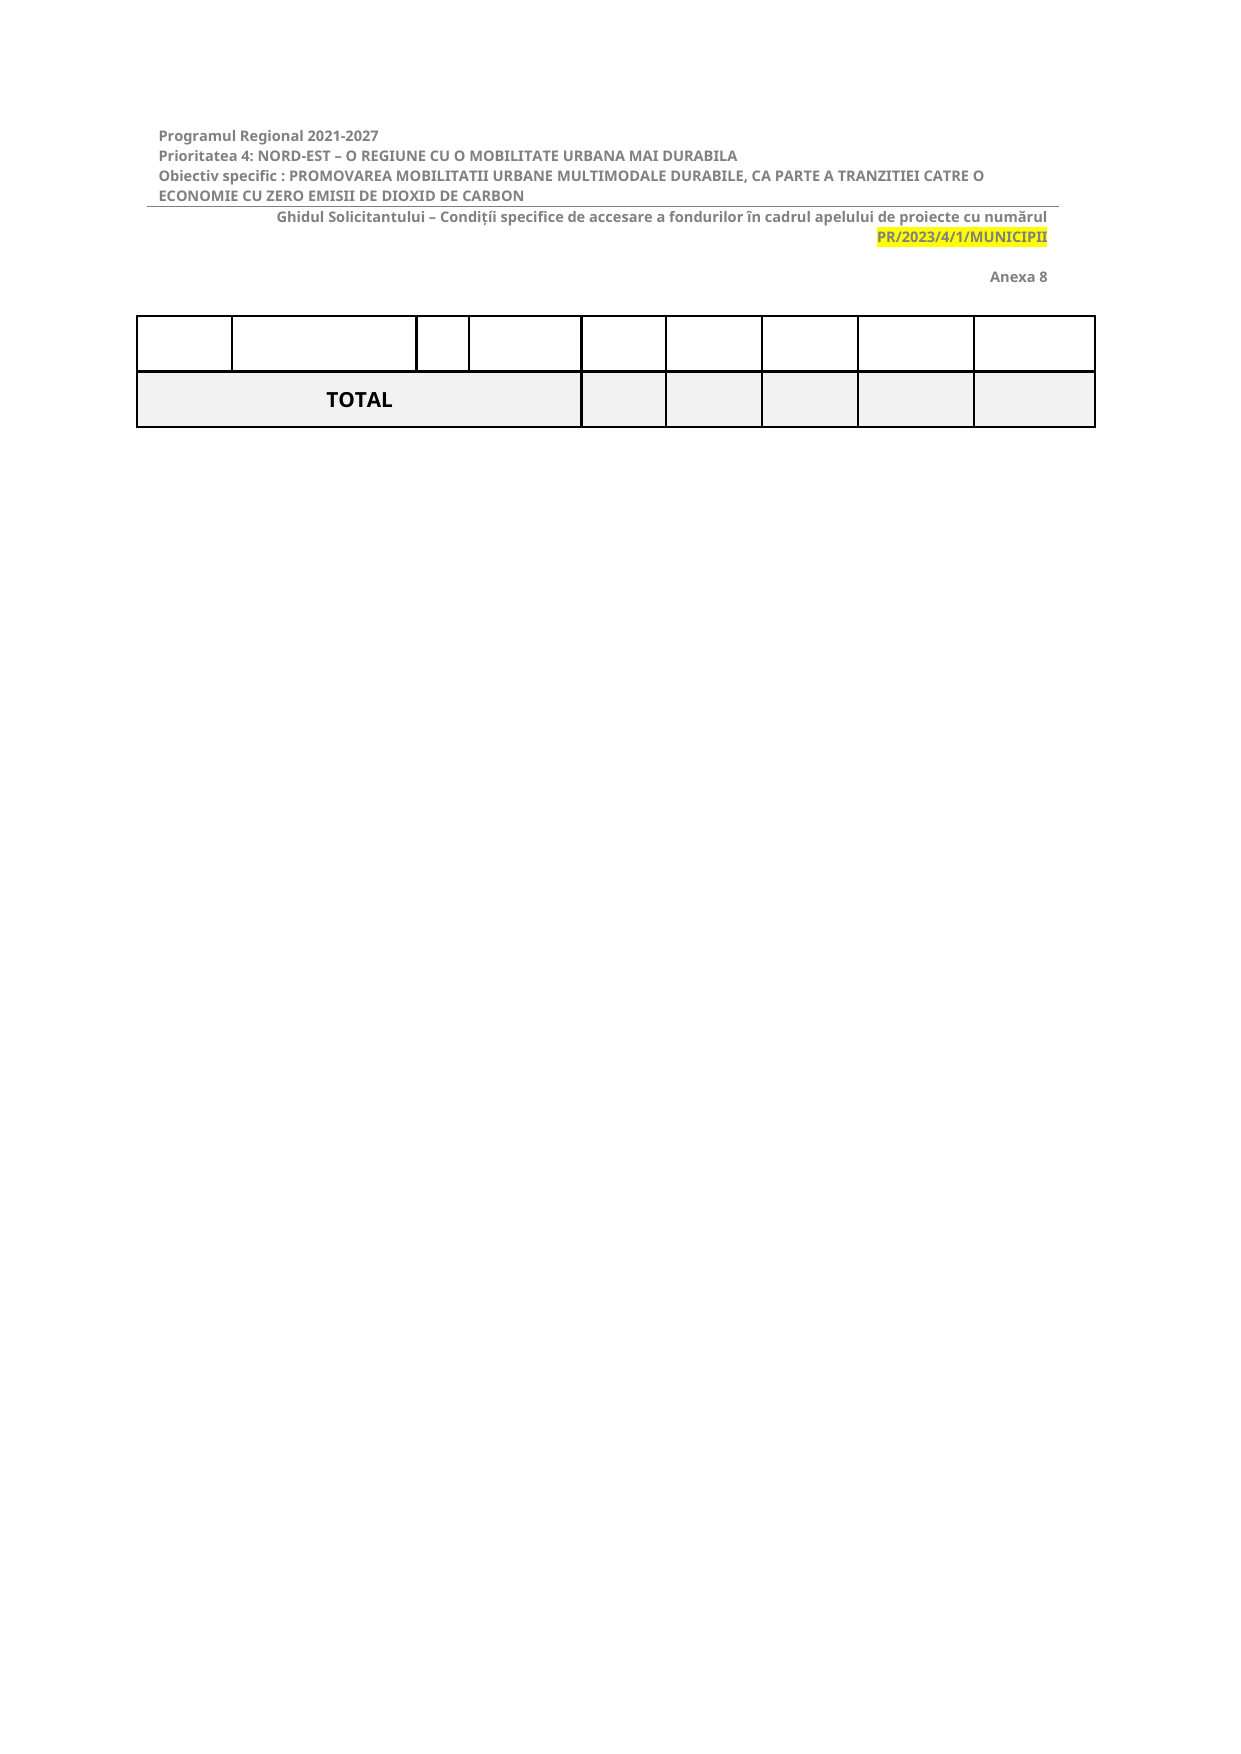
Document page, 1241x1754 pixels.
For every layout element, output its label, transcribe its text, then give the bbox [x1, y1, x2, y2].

table_cell [233, 317, 415, 370]
table_cell [763, 317, 857, 370]
table_cell [859, 317, 973, 370]
table_cell [667, 317, 761, 370]
table_cell [975, 317, 1094, 370]
table_cell [859, 373, 973, 426]
table_cell [975, 373, 1094, 426]
table_cell [138, 317, 231, 370]
table_cell [667, 373, 761, 426]
table_cell [583, 373, 665, 426]
table_cell [418, 317, 468, 370]
table_cell [470, 317, 580, 370]
table_cell TOTAL [138, 373, 580, 426]
table_cell [583, 317, 665, 370]
table_cell [763, 373, 857, 426]
